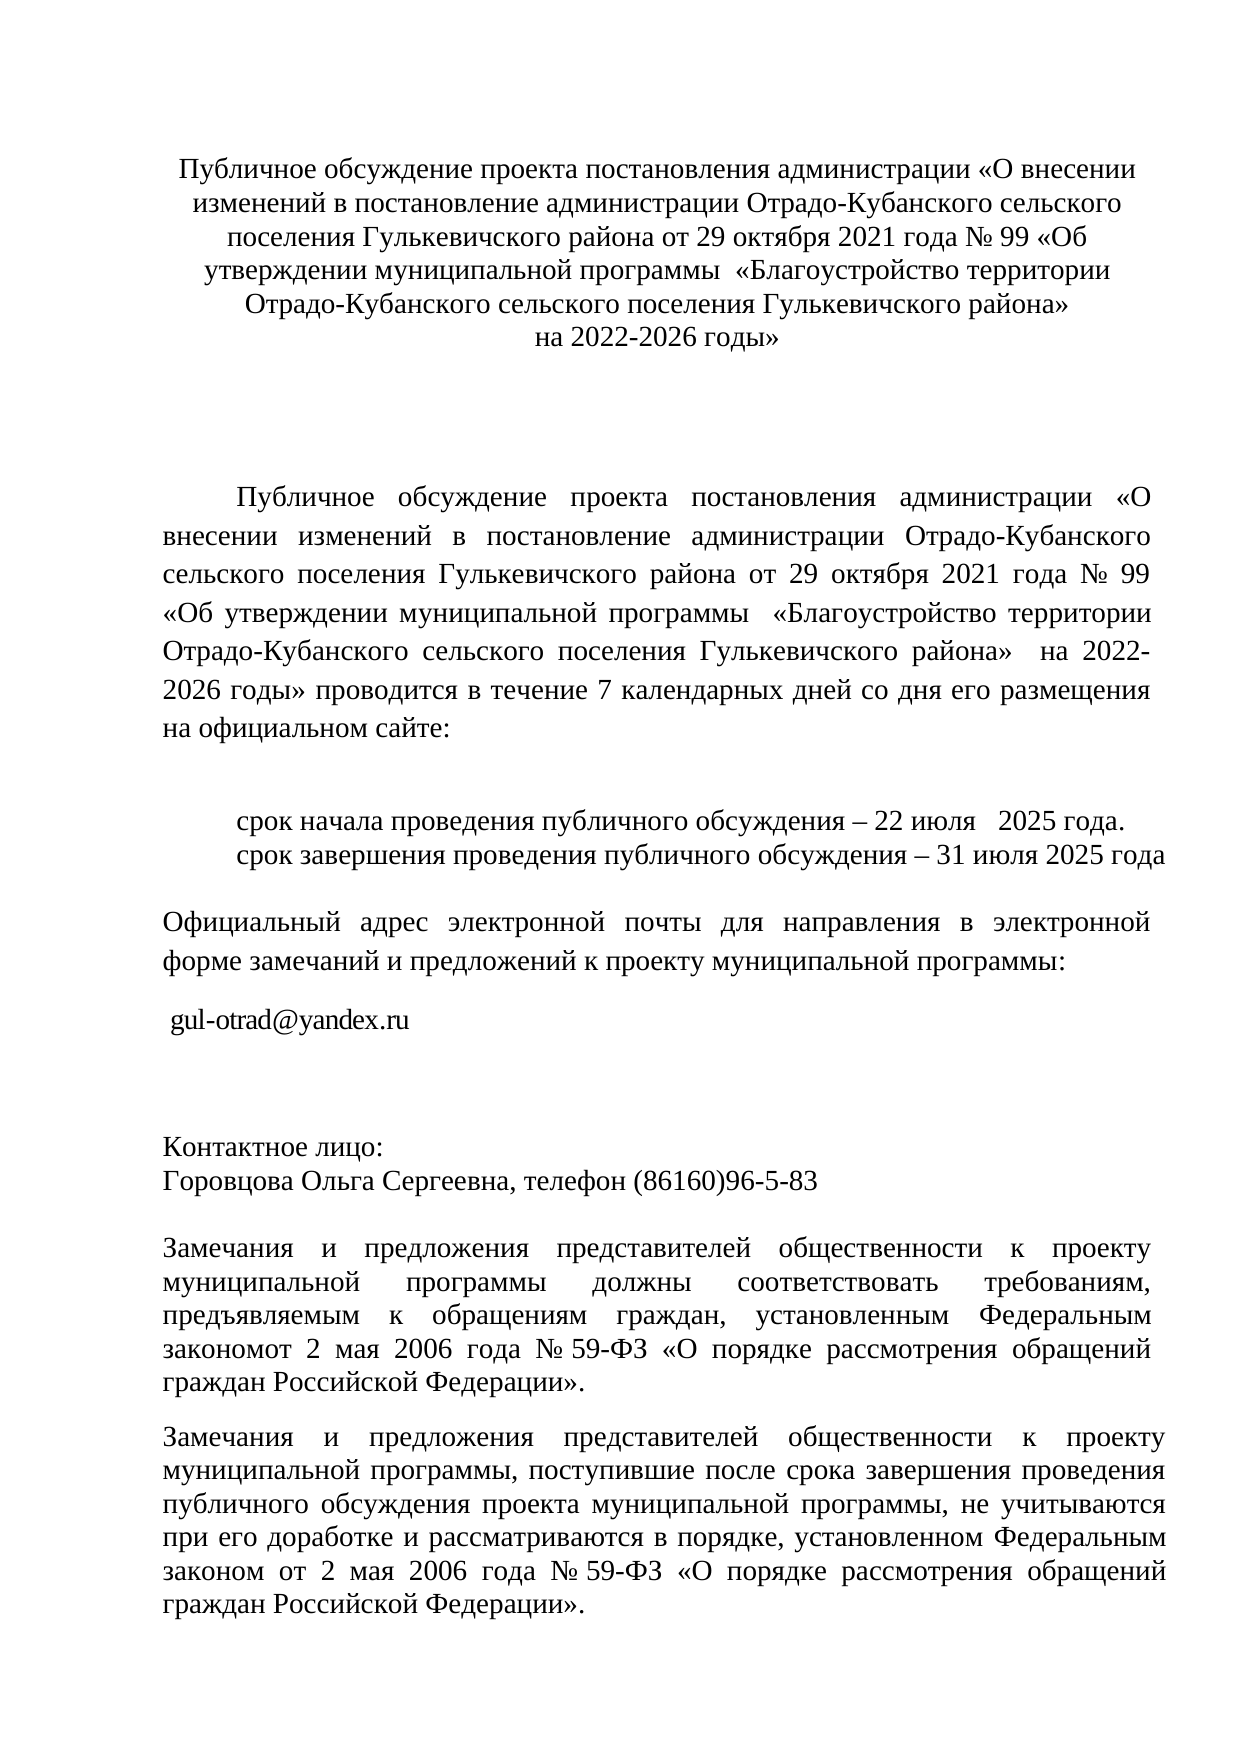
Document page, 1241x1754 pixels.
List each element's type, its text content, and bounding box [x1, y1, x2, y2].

text Публичное обсуждение проекта постановления администрации «О внесении изменений в постановление администрации Отрадо-Кубанского сельского поселения Гулькевичского района от 29 октября 2021 года № 99 «Об утверждении муниципальной программы «Благоустройство территории Отрадо-Кубанского сельского поселения Гулькевичского района» [162, 152, 1152, 319]
text Замечания и предложения представителей общественности к проекту муниципальной программы должны соответствовать требованиям, предъявляемым к обращениям граждан, установленным Федеральным закономот 2 мая 2006 года № 59-ФЗ «О порядке рассмотрения обращений граждан Российской Федерации». [162, 1230, 1152, 1398]
text Горовцова Ольга Сергеевна, телефон (86160)96-5-83 [162, 1163, 1167, 1197]
text Публичное обсуждение проекта постановления администрации «О внесении изменений в постановление администрации Отрадо-Кубанского сельского поселения Гулькевичского района от 29 октября 2021 года № 99 «Об утверждении муниципальной программы «Благоустройство территории Отрадо-Кубанского сельского поселения Гулькевичского района» на 2022-2026 годы» проводится в течение 7 календарных дней со дня его размещения на официальном сайте: [162, 479, 1152, 744]
text Замечания и предложения представителей общественности к проекту муниципальной программы, поступившие после срока завершения проведения публичного обсуждения проекта муниципальной программы, не учитываются при его доработке и рассматриваются в порядке, установленном Федеральным законом от 2 мая 2006 года № 59-ФЗ «О порядке рассмотрения обращений граждан Российской Федерации». [162, 1419, 1167, 1620]
text срок начала проведения публичного обсуждения – 22 июля 2025 года. [162, 803, 1181, 837]
text Контактное лицо: [162, 1129, 1211, 1163]
text Официальный адрес электронной почты для направления в электронной форме замечаний и предложений к проекту муниципальной программы: [162, 904, 1152, 976]
text срок завершения проведения публичного обсуждения – 31 июля 2025 года [162, 837, 1211, 871]
text на 2022-2026 годы» [162, 319, 1152, 353]
text gul-otrad@yandex.ru [162, 1002, 1152, 1036]
